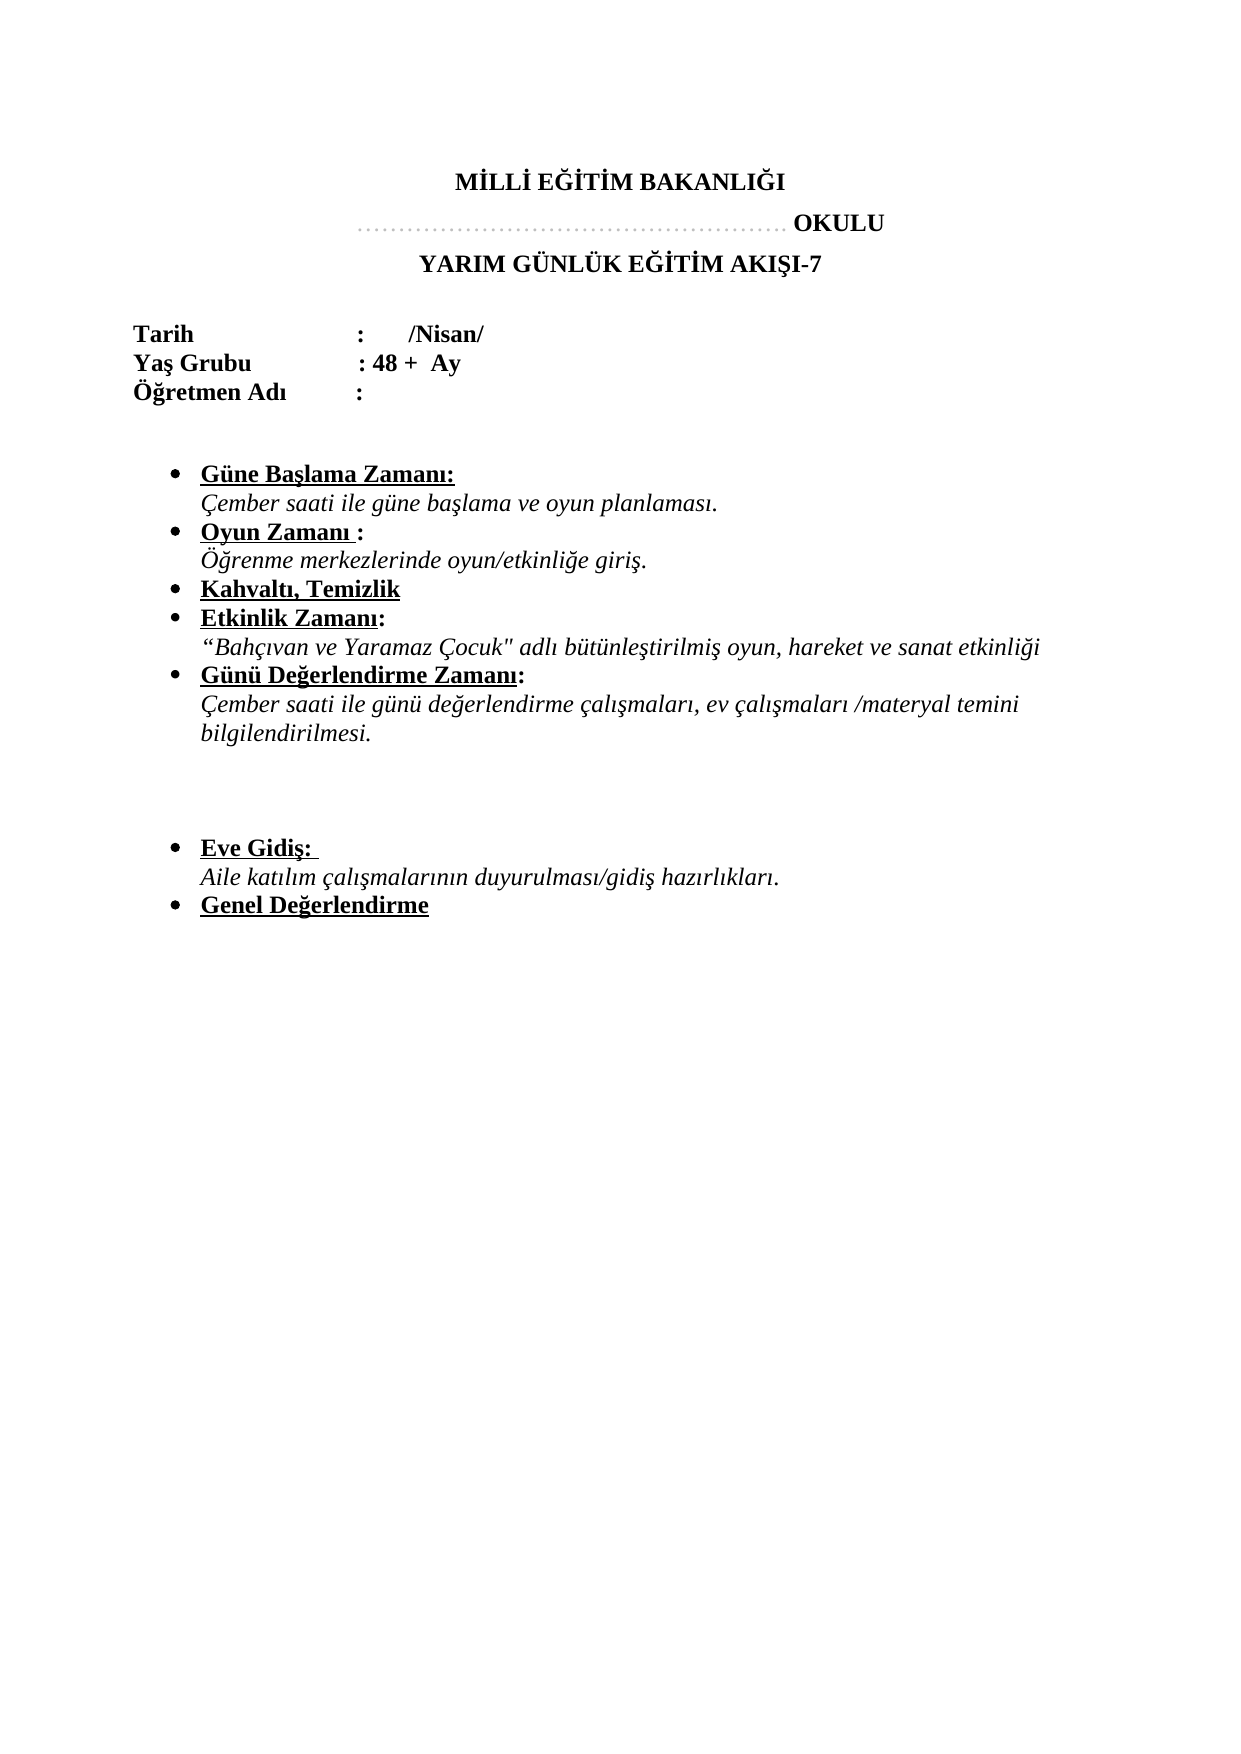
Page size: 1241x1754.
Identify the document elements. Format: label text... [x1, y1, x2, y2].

list Oyun Zamanı : [171, 517, 1070, 545]
text ……………………………………………. OKULU [148, 208, 1092, 237]
list Güne Başlama Zamanı: [171, 459, 1070, 488]
list Eve Gidiş: [171, 833, 1070, 862]
list Genel Değerlendirme [171, 890, 1070, 919]
list Çember saati ile günü değerlendirme çalışmaları, ev çalışmaları /materyal temini bilgilendirilmesi. [200, 689, 1070, 747]
text MİLLİ EĞİTİM BAKANLIĞI [148, 167, 1092, 195]
list Çember saati ile güne başlama ve oyun planlaması. [200, 488, 1070, 517]
text Yaş Grubu : 48 + Ay [133, 348, 1092, 377]
text YARIM GÜNLÜK EĞİTİM AKIŞI-7 [148, 249, 1092, 278]
list Öğrenme merkezlerinde oyun/etkinliğe giriş. [200, 545, 1070, 574]
text Tarih : /Nisan/ [133, 319, 1092, 348]
list “Bahçıvan ve Yaramaz Çocuk" adlı bütünleştirilmiş oyun, hareket ve sanat etkinliği [200, 632, 1070, 660]
list Etkinlik Zamanı: [171, 603, 1070, 632]
list Günü Değerlendirme Zamanı: [171, 660, 1070, 689]
text Öğretmen Adı : [133, 377, 1092, 405]
list Kahvaltı, Temizlik [171, 574, 1070, 603]
list Aile katılım çalışmalarının duyurulması/gidiş hazırlıkları. [200, 862, 1070, 890]
